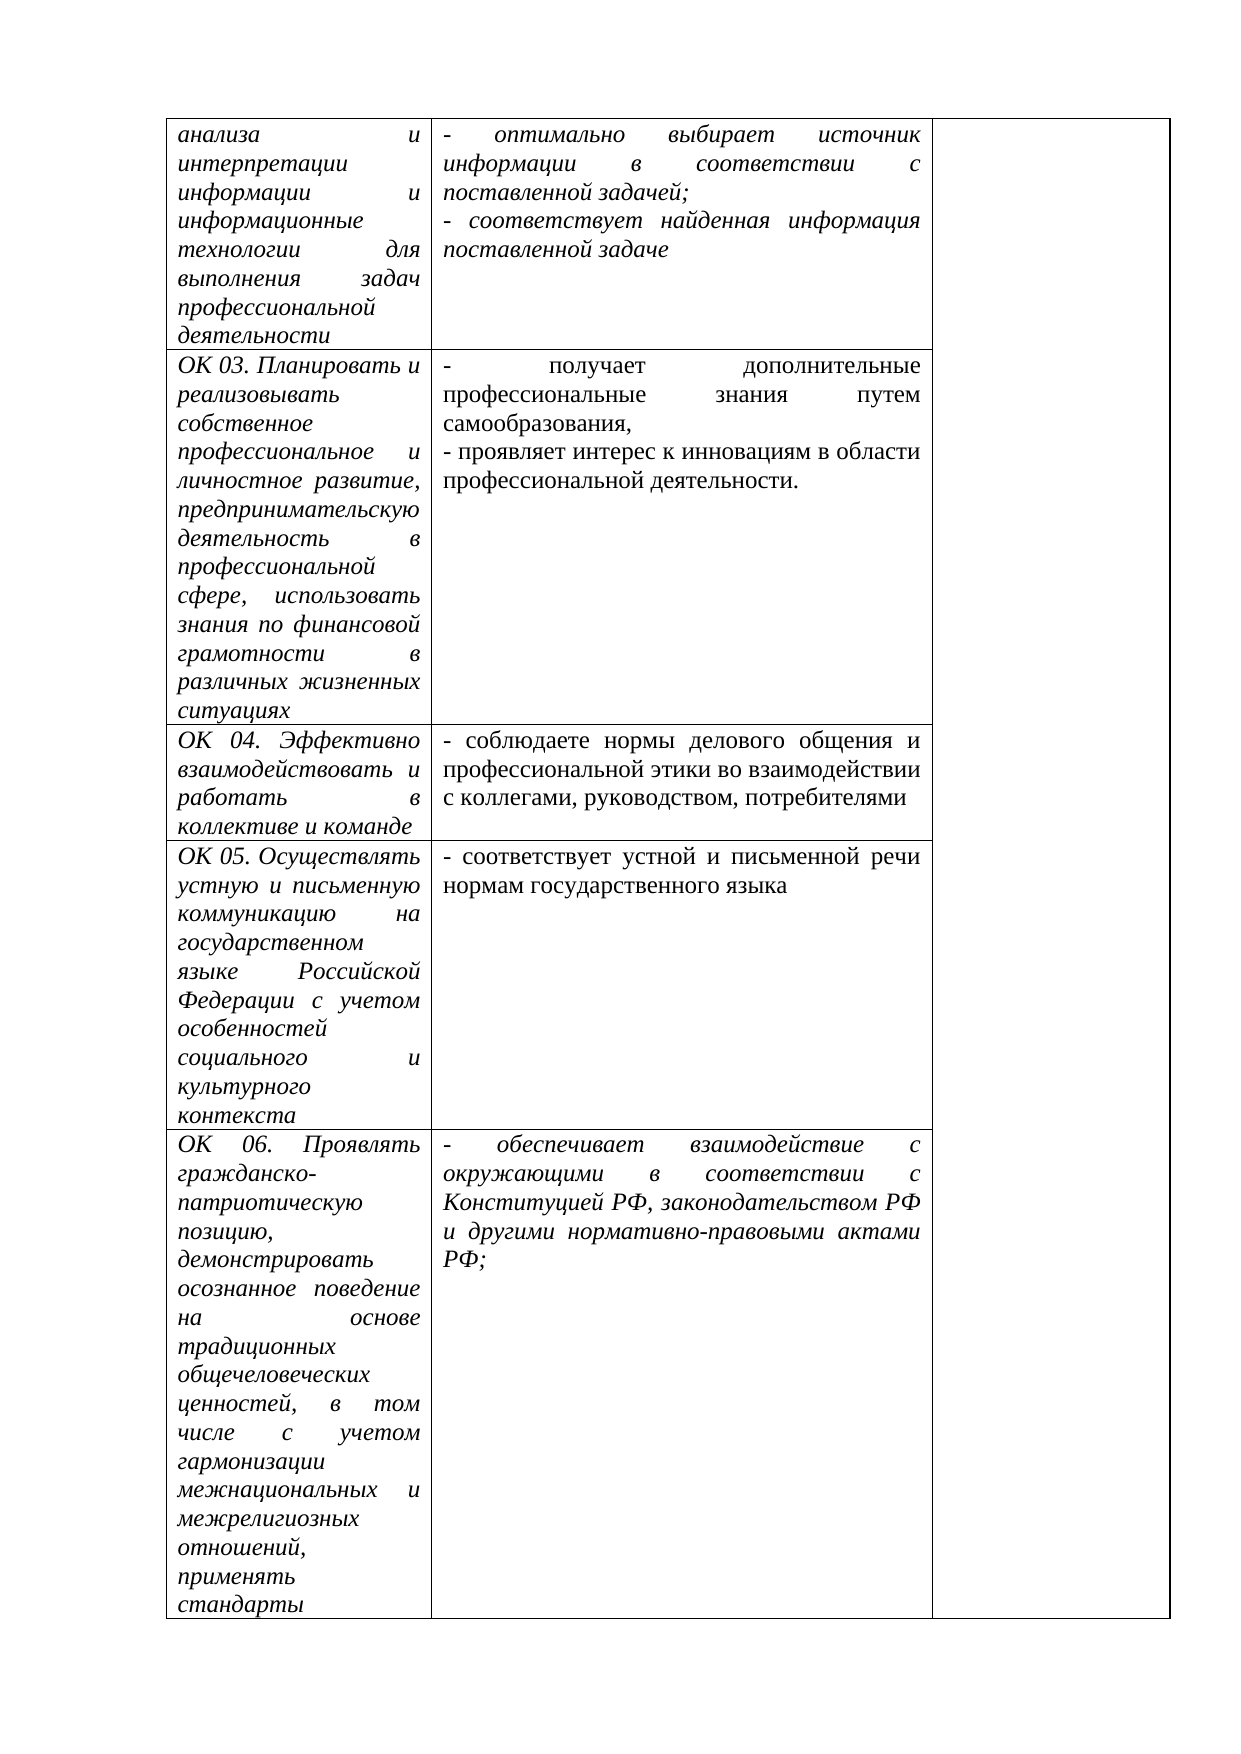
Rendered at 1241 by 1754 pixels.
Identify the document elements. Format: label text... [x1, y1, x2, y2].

table_cell ОК 03. Планировать и реализовывать собственное профессиональное и личностное развитие, предпринимательскую деятельность в профессиональной сфере, использовать знания по финансовой грамотности в различных жизненных ситуациях [167, 350, 431, 724]
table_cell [167, 119, 431, 349]
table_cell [432, 1130, 932, 1618]
table_cell ОК 05. Осуществлять устную и письменную коммуникацию на государственном языке Российской Федерации с учетом особенностей социального и культурного контекста [167, 841, 431, 1128]
table_cell ОК 04. Эффективно взаимодействовать и работать в коллективе и команде [167, 725, 431, 840]
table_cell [167, 1130, 431, 1618]
table_cell - соответствует устной и письменной речи нормам государственного языка [432, 841, 932, 1128]
table_cell - получает дополнительные профессиональные знания путем самообразования, - проявляет интерес к инновациям в области профессиональной деятельности. [432, 350, 932, 724]
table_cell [432, 119, 932, 349]
table_cell - соблюдаете нормы делового общения и профессиональной этики во взаимодействии с коллегами, руководством, потребителями [432, 725, 932, 840]
